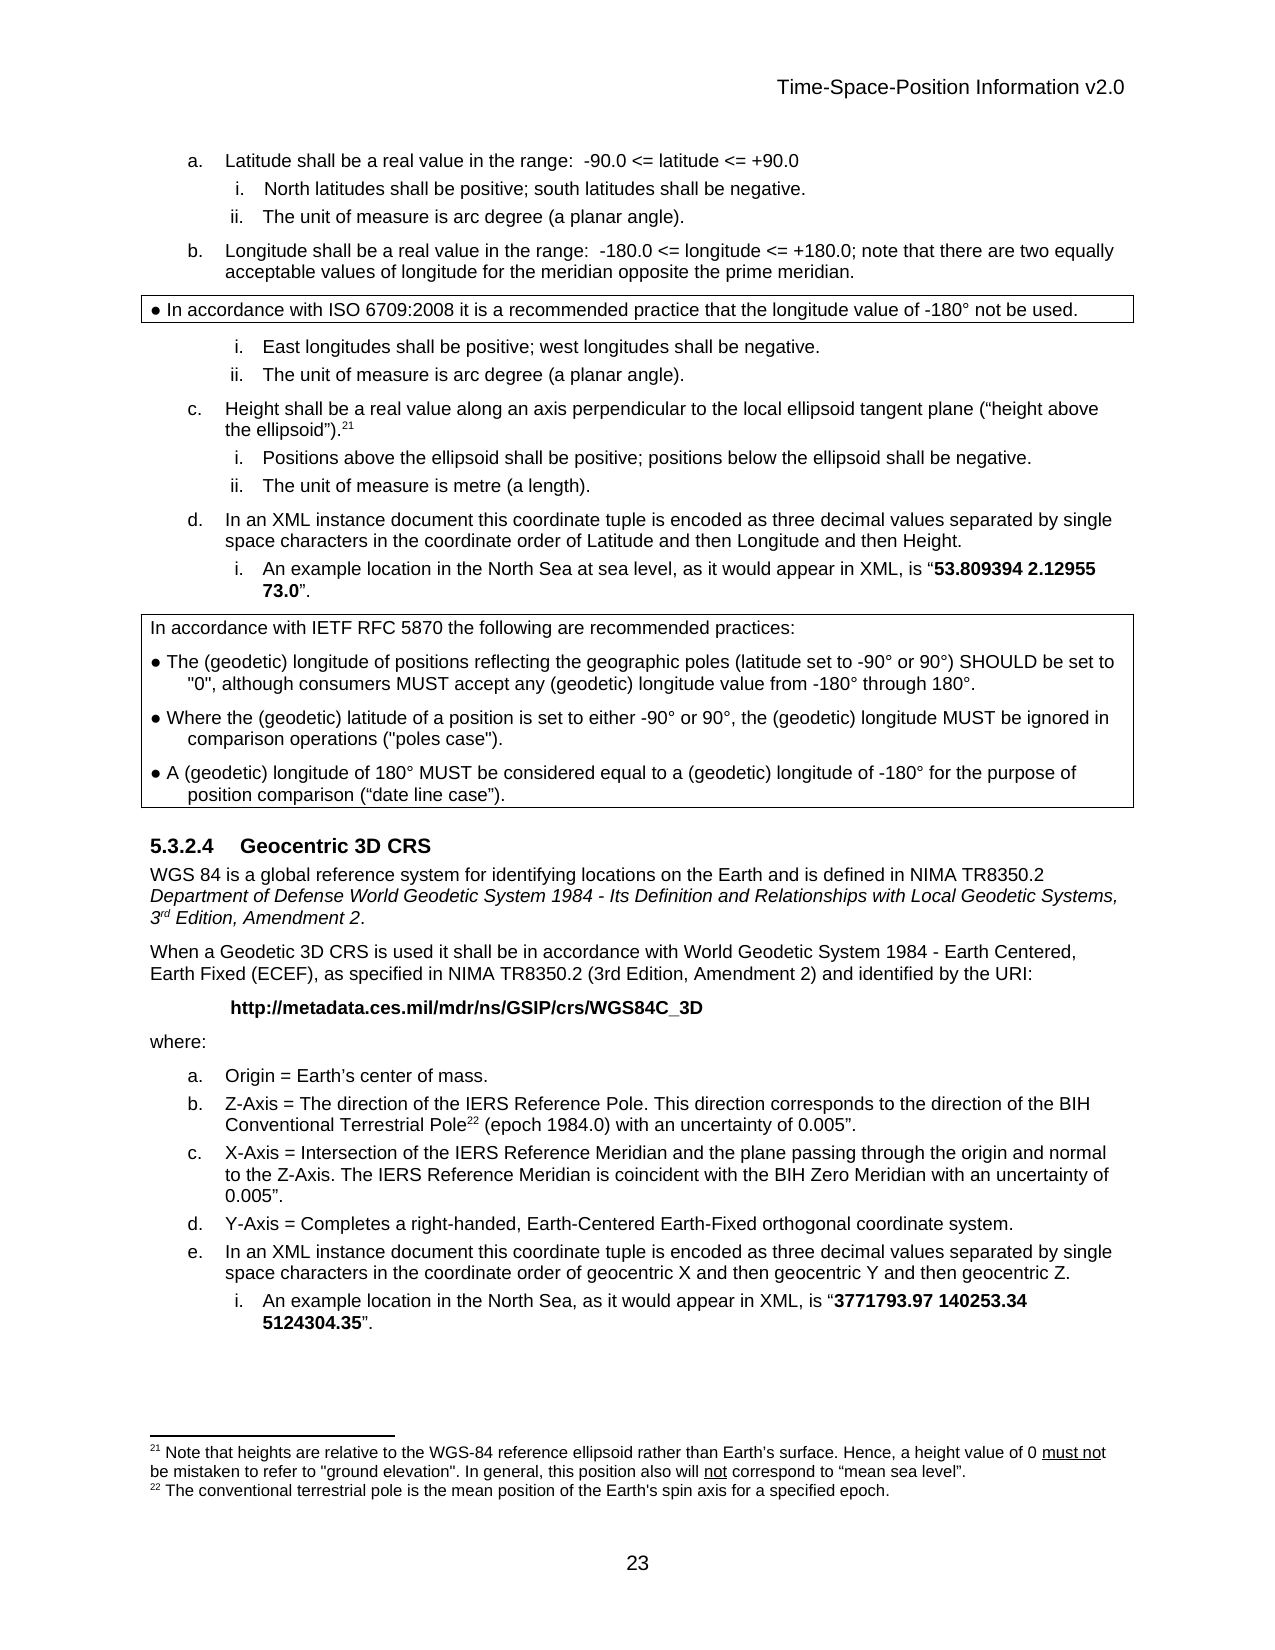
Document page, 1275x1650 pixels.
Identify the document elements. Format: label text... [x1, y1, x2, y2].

list Z-Axis = The direction of the IERS Reference Pole. This direction corresponds to the direction of the BIH Conventional Terrestrial Pole (epoch 1984.0) with an uncertainty of 0.005”. [187, 1092, 1125, 1136]
list The unit of measure is arc degree (a planar angle). [244, 206, 1125, 227]
text ● Where the (geodetic) latitude of a position is set to either -90° or 90°, the (geodetic) longitude MUST be ignored in comparison operations ("poles case"). [142, 703, 1133, 750]
subtitle Geocentric 3D CRS [150, 833, 1125, 857]
text http://metadata.ces.mil/mdr/ns/GSIP/crs/WGS84C_3D [225, 996, 1125, 1018]
text In accordance with IETF RFC 5870 the following are recommended practices: [142, 615, 1133, 638]
list North latitudes shall be positive; south latitudes shall be negative. [244, 178, 1125, 199]
text When a Geodetic 3D CRS is used it shall be in accordance with World Geodetic System 1984 - Earth Centered, Earth Fixed (ECEF), as specified in NIMA TR8350.2 (3rd Edition, Amendment 2) and identified by the URI: [150, 941, 1125, 984]
list In an XML instance document this coordinate tuple is encoded as three decimal values separated by single space characters in the coordinate order of Latitude and then Longitude and then Height. [187, 509, 1125, 552]
text ● A (geodetic) longitude of 180° MUST be considered equal to a (geodetic) longitude of -180° for the purpose of position comparison (“date line case”). [142, 759, 1133, 807]
list Latitude shall be a real value in the range: -90.0 <= latitude <= +90.0 [187, 150, 1125, 172]
list Height shall be a real value along an axis perpendicular to the local ellipsoid tangent plane (“height above the ellipsoid”). [187, 397, 1125, 441]
text ● In accordance with ISO 6709:2008 it is a recommended practice that the longitude value of -180° not be used. [142, 296, 1133, 322]
text WGS 84 is a global reference system for identifying locations on the Earth and is defined in NIMA TR8350.2 Department of Defense World Geodetic System 1984 - Its Definition and Relationships with Local Geodetic Systems, 3rd Edition, Amendment 2. [150, 864, 1125, 928]
list In an XML instance document this coordinate tuple is encoded as three decimal values separated by single space characters in the coordinate order of geocentric X and then geocentric Y and then geocentric Z. [187, 1241, 1125, 1284]
list Positions above the ellipsoid shall be positive; positions below the ellipsoid shall be negative. [244, 447, 1125, 468]
list Longitude shall be a real value in the range: -180.0 <= longitude <= +180.0; note that there are two equally acceptable values of longitude for the meridian opposite the prime meridian. [187, 240, 1125, 283]
list East longitudes shall be positive; west longitudes shall be negative. [244, 336, 1125, 357]
list The unit of measure is arc degree (a planar angle). [244, 363, 1125, 385]
list The unit of measure is metre (a length). [244, 475, 1125, 496]
text ● The (geodetic) longitude of positions reflecting the geographic poles (latitude set to -90° or 90°) SHOULD be set to "0", although consumers MUST accept any (geodetic) longitude value from -180° through 180°. [142, 648, 1133, 694]
text where: [150, 1031, 1125, 1052]
list X-Axis = Intersection of the IERS Reference Meridian and the plane passing through the origin and normal to the Z-Axis. The IERS Reference Meridian is coincident with the BIH Zero Meridian with an uncertainty of 0.005”. [187, 1142, 1125, 1206]
list An example location in the North Sea, as it would appear in XML, is “3771793.97 140253.34 5124304.35”. [244, 1290, 1125, 1333]
list An example location in the North Sea at sea level, as it would appear in XML, is “53.809394 2.12955 73.0”. [244, 558, 1125, 601]
list Y-Axis = Completes a right-handed, Earth-Centered Earth-Fixed orthogonal coordinate system. [187, 1213, 1125, 1234]
list Origin = Earth’s center of mass. [187, 1064, 1125, 1086]
